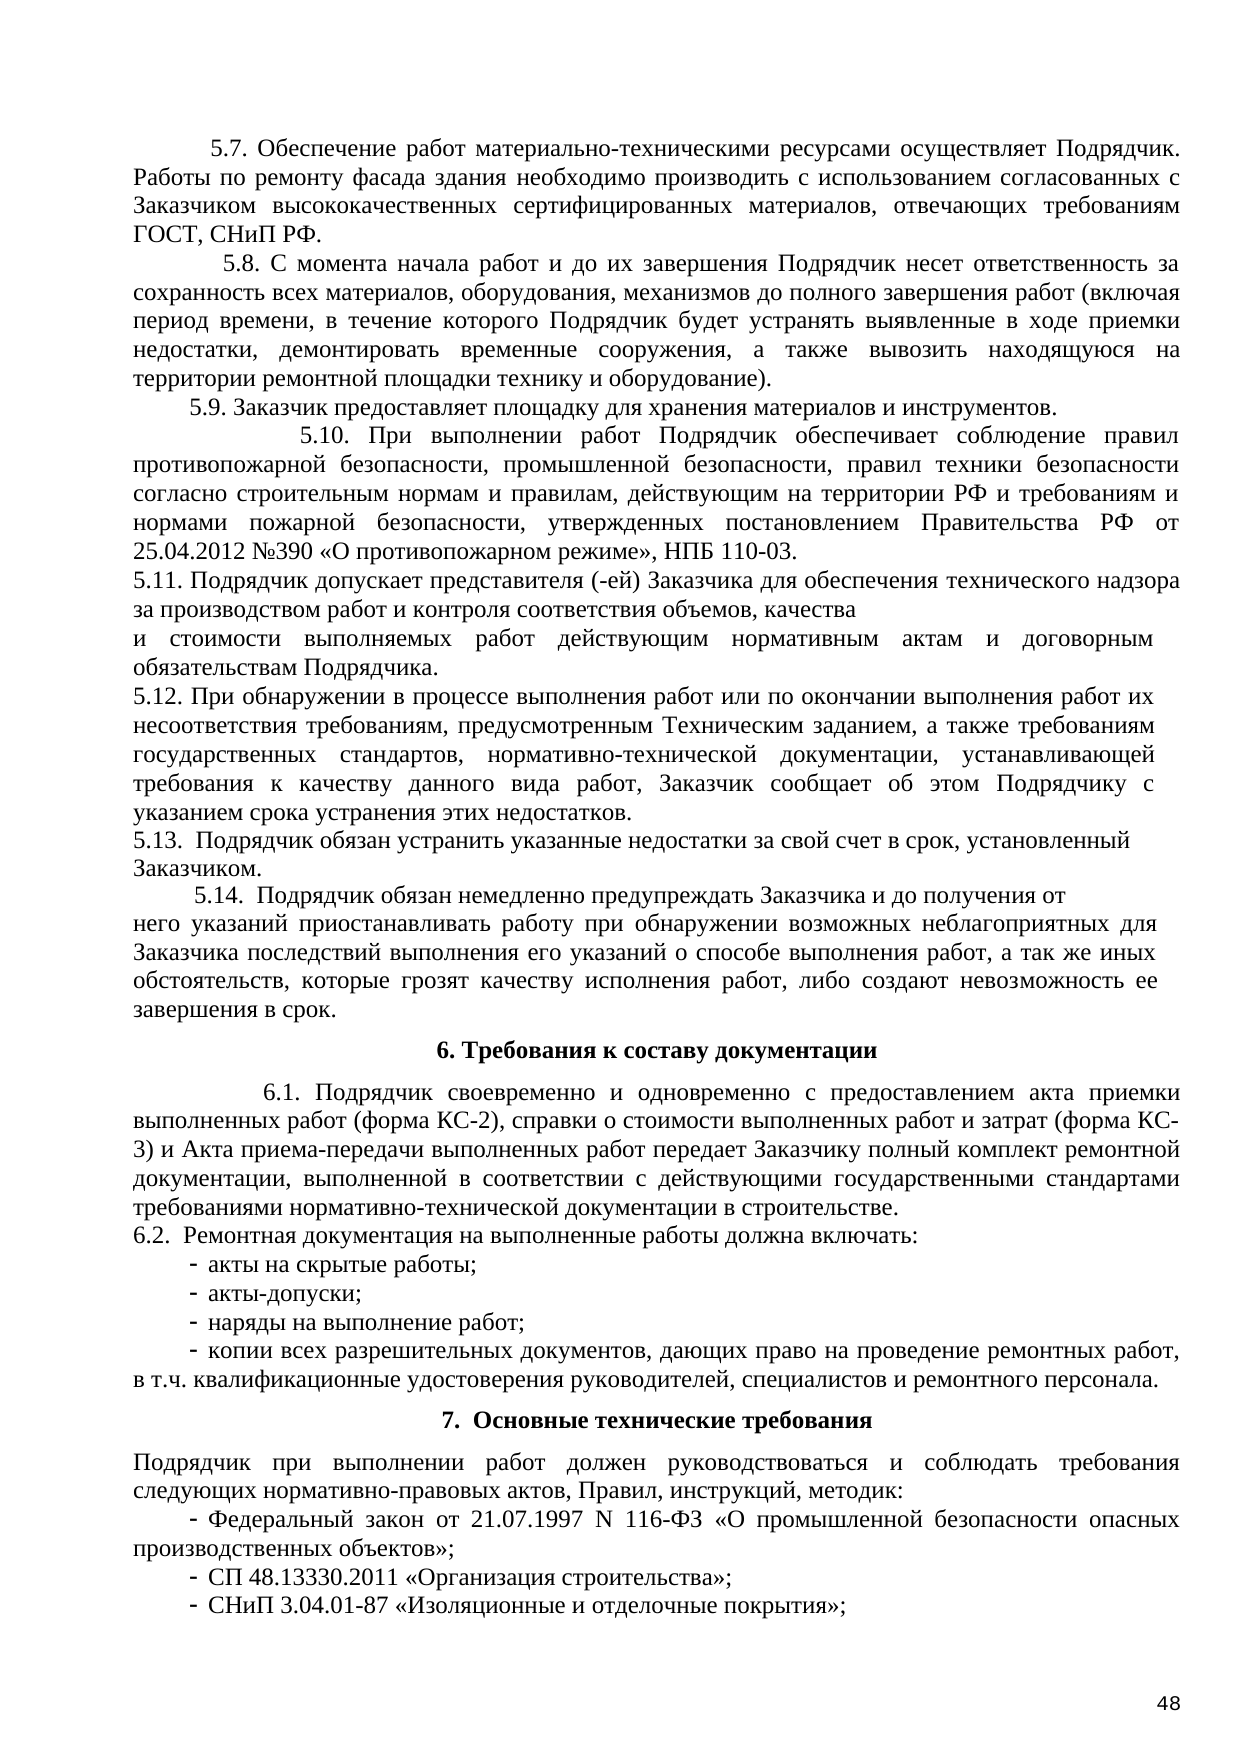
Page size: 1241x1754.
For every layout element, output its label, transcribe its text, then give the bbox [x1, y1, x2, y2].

list Федеральный закон от 21.07.1997 N 116-ФЗ «О промышленной безопасности опасных производственных объектов»; [133, 1504, 1181, 1562]
text 6.2. Ремонтная документация на выполненные работы должна включать: [133, 1220, 1181, 1249]
list наряды на выполнение работ; [133, 1307, 1181, 1335]
text 5.7. Обеспечение работ материально-техническими ресурсами осуществляет Подрядчик. Работы по ремонту фасада здания необходимо производить с использованием согласованных с Заказчиком высококачественных сертифицированных материалов, отвечающих требованиям ГОСТ, СНиП РФ. [133, 133, 1181, 248]
text и стоимости выполняемых работ действующим нормативным актам и договорным обязательствам Подрядчика. [133, 623, 1155, 681]
text 5.10. При выполнении работ Подрядчик обеспечивает соблюдение правил противопожарной безопасности, промышленной безопасности, правил техники безопасности согласно строительным нормам и правилам, действующим на территории РФ и требованиям и нормами пожарной безопасности, утвержденных постановлением Правительства РФ от 25.04.2012 №390 «О противопожарном режиме», НПБ 110-03. [133, 420, 1180, 565]
text 5.14. Подрядчик обязан немедленно предупреждать Заказчика и до получения от [133, 882, 1181, 909]
text 5.13. Подрядчик обязан устранить указанные недостатки за свой счет в срок, установленный Заказчиком. [133, 826, 1156, 882]
text него указаний приостанавливать работу при обнаружении возможных неблагоприятных для Заказчика последствий выполнения его указаний о способе выполнения работ, а так же иных обстоятельств, которые грозят качеству исполнения работ, либо создают невозможность ее завершения в срок. [133, 909, 1158, 1023]
text Подрядчик при выполнении работ должен руководствоваться и соблюдать требования следующих нормативно-правовых актов, Правил, инструкций, методик: [133, 1447, 1181, 1504]
text 5.9. Заказчик предоставляет площадку для хранения материалов и инструментов. [133, 392, 1181, 420]
list копии всех разрешительных документов, дающих право на проведение ремонтных работ, в т.ч. квалификационные удостоверения руководителей, специалистов и ремонтного персонала. [133, 1335, 1181, 1393]
list СП 48.13330.2011 «Организация строительства»; [133, 1562, 1181, 1590]
text 5.11. Подрядчик допускает представителя (-ей) Заказчика для обеспечения технического надзора за производством работ и контроля соответствия объемов, качества [133, 565, 1180, 623]
text 5.12. При обнаружении в процессе выполнения работ или по окончании выполнения работ их несоответствия требованиям, предусмотренным Техническим заданием, а также требованиям государственных стандартов, нормативно-технической документации, устанавливающей требования к качеству данного вида работ, Заказчик сообщает об этом Подрядчику с указанием срока устранения этих недостатков. [133, 681, 1156, 826]
list акты на скрытые работы; [133, 1249, 1181, 1278]
text 7. Основные технические требования [133, 1405, 1181, 1434]
list акты-допуски; [133, 1278, 1181, 1307]
text 6. Требования к составу документации [133, 1035, 1181, 1064]
text 5.8. С момента начала работ и до их завершения Подрядчик несет ответственность за сохранность всех материалов, оборудования, механизмов до полного завершения работ (включая период времени, в течение которого Подрядчик будет устранять выявленные в ходе приемки недостатки, демонтировать временные сооружения, а также вывозить находящуюся на территории ремонтной площадки технику и оборудование). [133, 248, 1181, 392]
text 6.1. Подрядчик своевременно и одновременно с предоставлением акта приемки выполненных работ (форма КС-2), справки о стоимости выполненных работ и затрат (форма КС-3) и Акта приема-передачи выполненных работ передает Заказчику полный комплект ремонтной документации, выполненной в соответствии с действующими государственными стандартами требованиями нормативно-технической документации в строительстве. [133, 1077, 1181, 1220]
list СНиП 3.04.01-87 «Изоляционные и отделочные покрытия»; [133, 1590, 1181, 1619]
